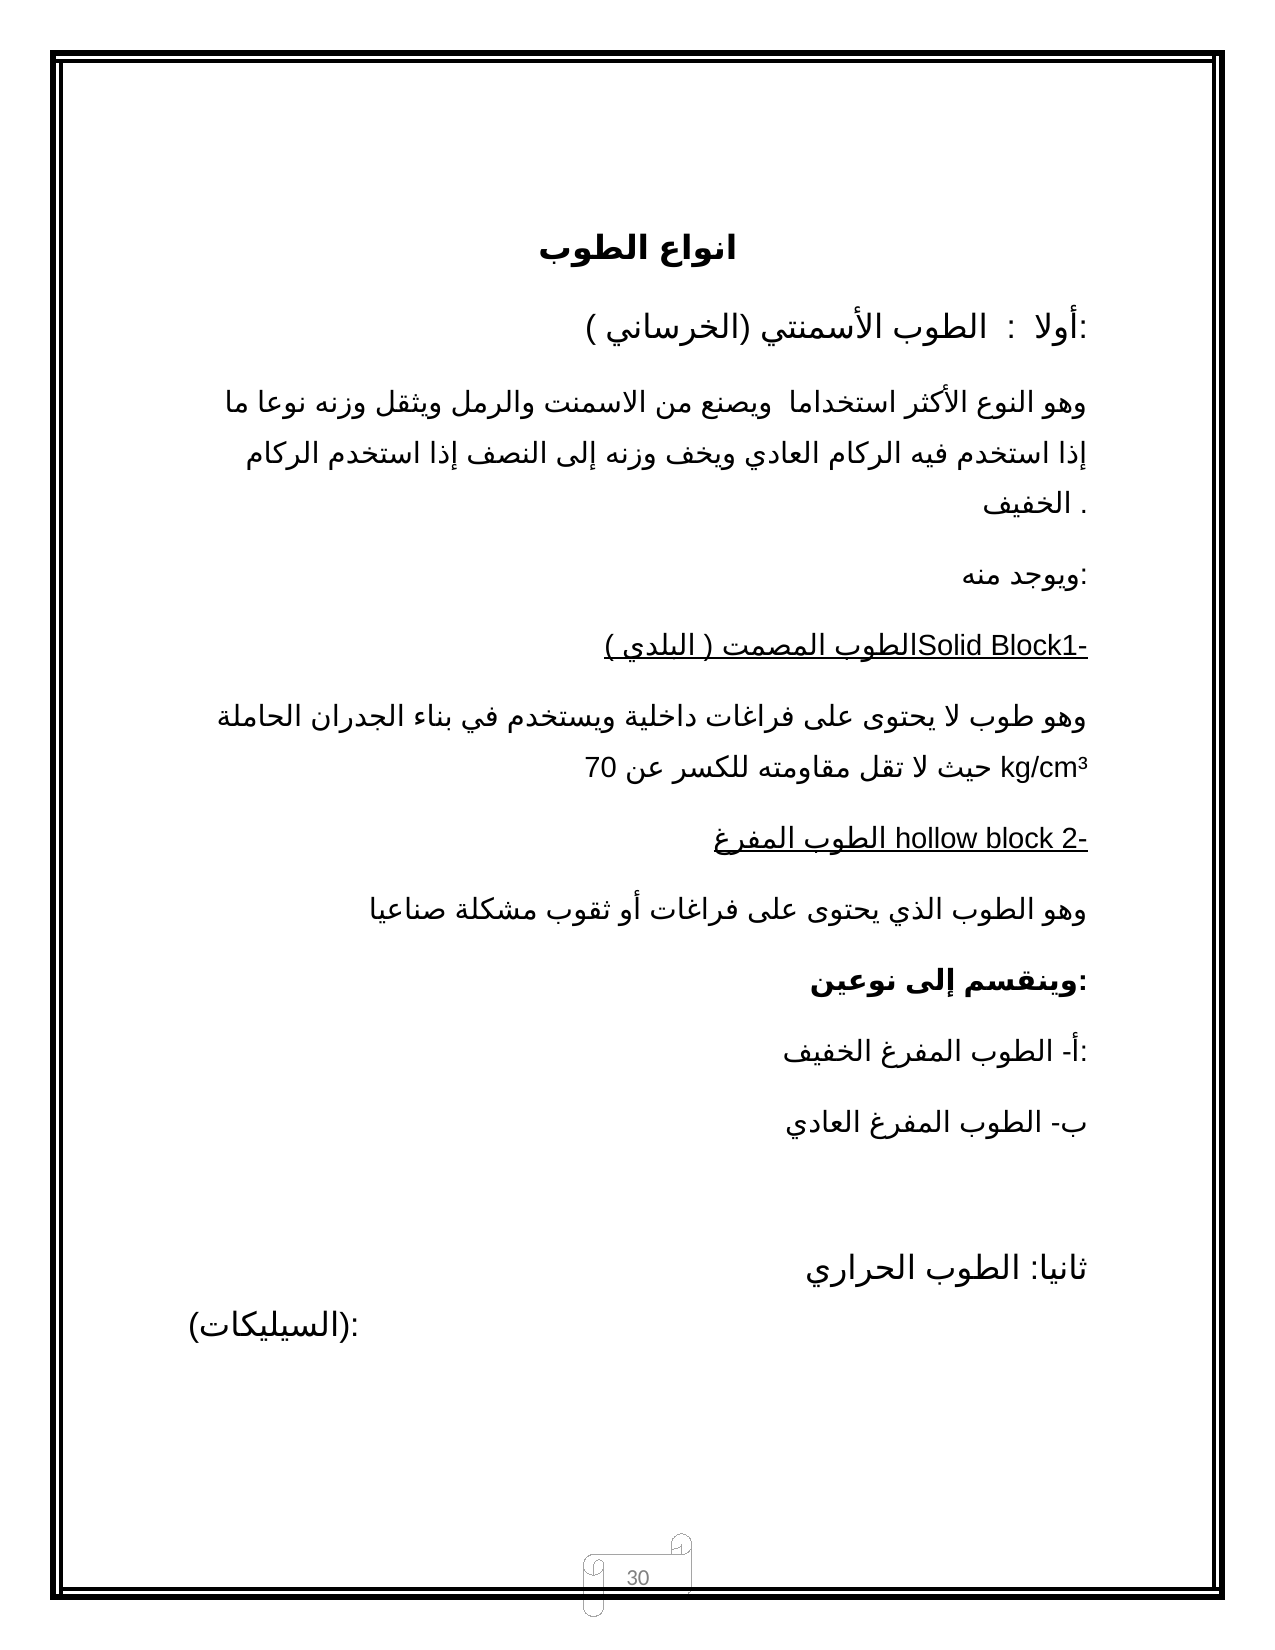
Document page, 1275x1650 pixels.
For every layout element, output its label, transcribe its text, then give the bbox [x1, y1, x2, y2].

text أ- الطوب المفرغ الخفيف: [187, 1034, 1087, 1068]
text وهو طوب لا يحتوى على فراغات داخلية ويستخدم في بناء الجدران الحاملة حيث لا تقل مقاومته للكسر عن 70 kg/cm³ [187, 699, 1087, 783]
text ب- الطوب المفرغ العادي [187, 1105, 1087, 1139]
text الطوب المصمت ( البلدي )Solid Block1- [187, 628, 1087, 662]
text وينقسم إلى نوعين: [187, 963, 1087, 997]
text ثانيا: الطوب الحراري (السيليكات): [187, 1248, 1087, 1344]
text انواع الطوب [187, 228, 1087, 267]
text ويوجد منه: [187, 557, 1087, 591]
text وهو النوع الأكثر استخداما ويصنع من الاسمنت والرمل ويثقل وزنه نوعا ما إذا استخدم فيه الركام العادي ويخف وزنه إلى النصف إذا استخدم الركام الخفيف . [187, 385, 1087, 519]
text أولا : الطوب الأسمنتي (الخرساني ): [187, 307, 1087, 345]
text الطوب المفرغ hollow block 2- [187, 821, 1087, 854]
text وهو الطوب الذي يحتوى على فراغات أو ثقوب مشكلة صناعيا [187, 892, 1087, 926]
